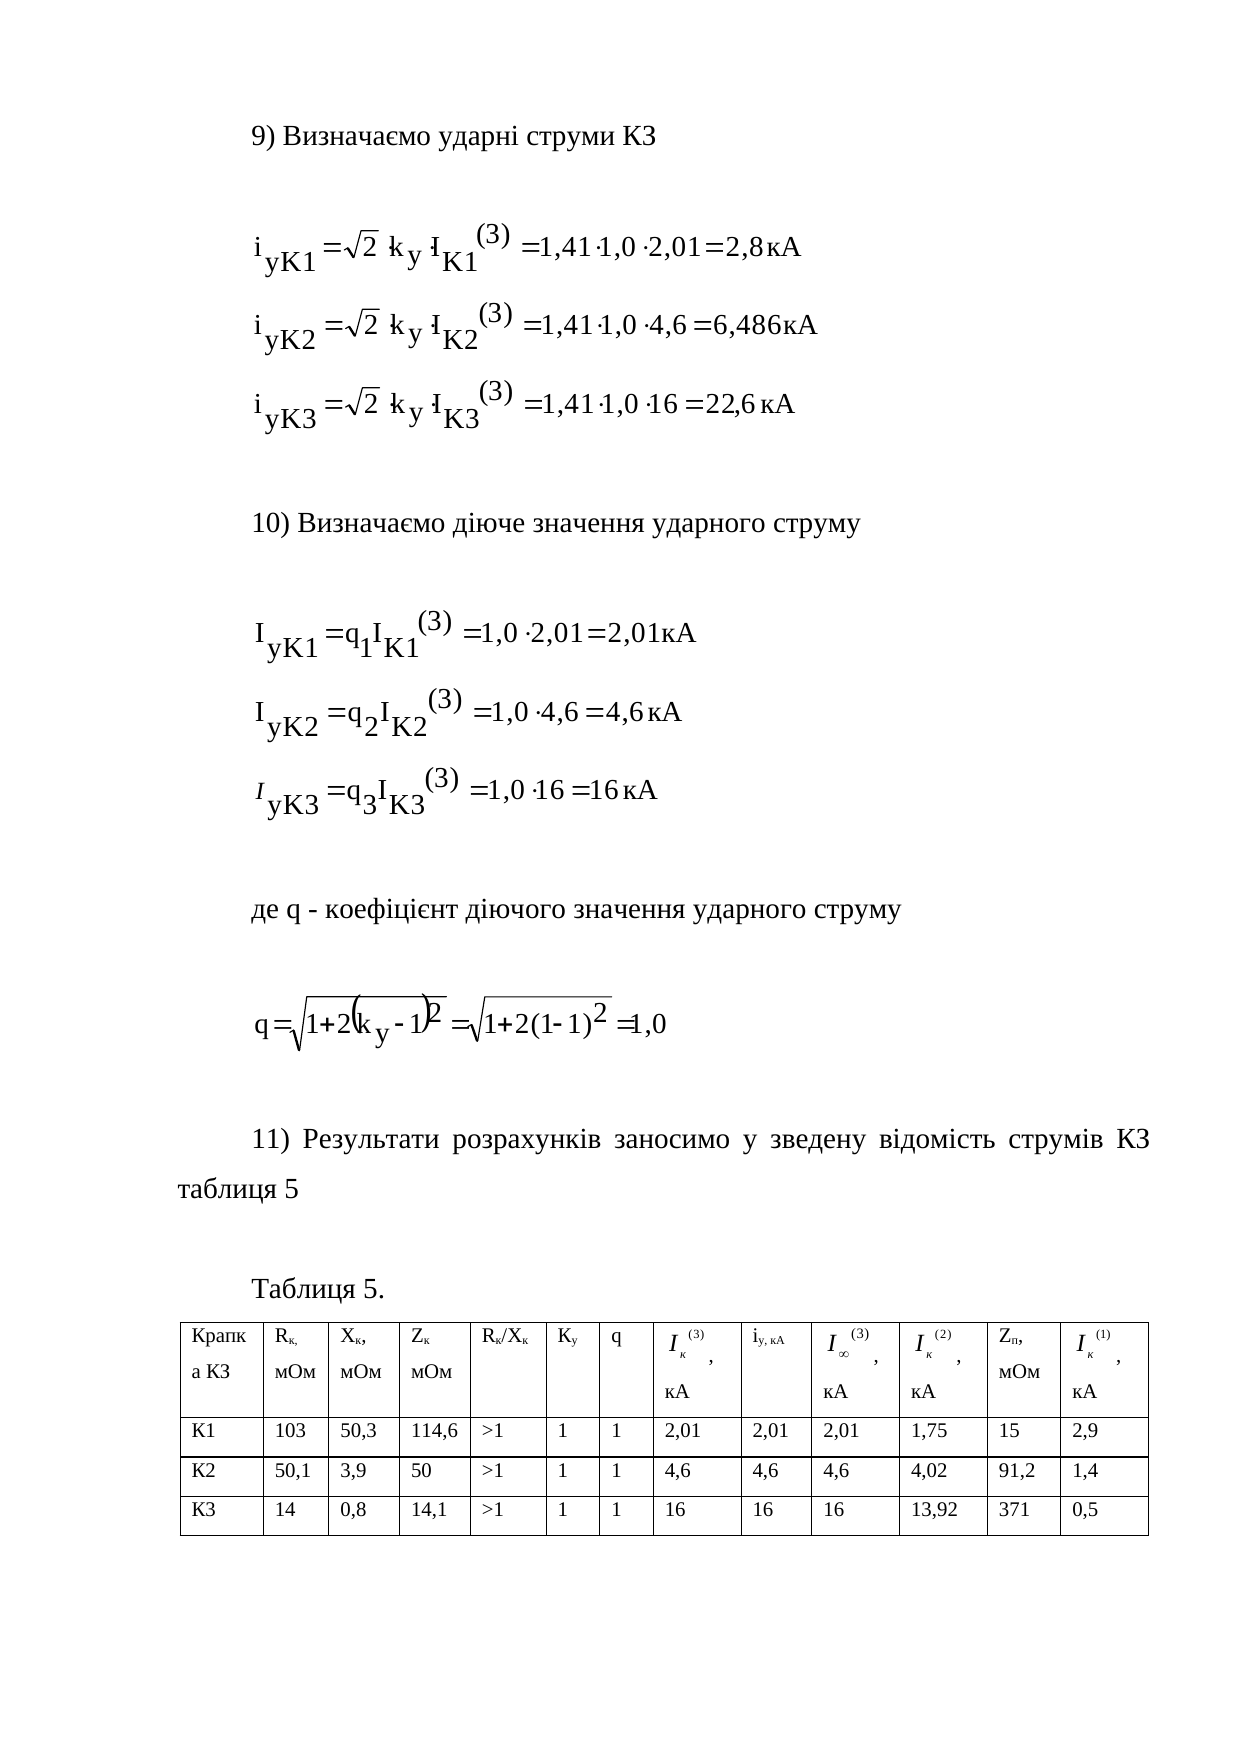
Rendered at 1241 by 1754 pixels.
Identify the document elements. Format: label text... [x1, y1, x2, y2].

table_header , кА [654, 1323, 741, 1417]
table_cell 114,6 [400, 1418, 470, 1456]
table_cell К2 [181, 1458, 263, 1496]
table_cell 2,01 [812, 1418, 899, 1456]
table_cell 13,92 [900, 1497, 987, 1535]
table_cell 2,01 [742, 1418, 811, 1456]
text Таблиця 5. [177, 1272, 1152, 1305]
table_cell 1 [547, 1458, 599, 1496]
table_header Rк, мОм [264, 1323, 328, 1417]
table_cell К1 [181, 1418, 263, 1456]
table_header Крапка КЗ [181, 1323, 263, 1417]
table_cell 4,6 [742, 1458, 811, 1496]
table_cell 1,4 [1061, 1458, 1148, 1496]
table_cell 50,3 [329, 1418, 399, 1456]
table_cell 4,6 [654, 1458, 741, 1496]
text 11) Результати розрахунків заносимо у зведену відомість струмів КЗ таблиця 5 [177, 1121, 1152, 1204]
table_cell К3 [181, 1497, 263, 1535]
text 10) Визначаємо діюче значення ударного струму [177, 505, 1152, 538]
table_header Ку [547, 1323, 599, 1417]
table_header Zп, мОм [988, 1323, 1060, 1417]
table_header , кА [812, 1323, 899, 1417]
table_cell 371 [988, 1497, 1060, 1535]
table_cell 14,1 [400, 1497, 470, 1535]
table_cell 1,75 [900, 1418, 987, 1456]
table_cell 2,9 [1061, 1418, 1148, 1456]
table_cell 16 [654, 1497, 741, 1535]
table_cell 14 [264, 1497, 328, 1535]
table_header , кА [1061, 1323, 1148, 1417]
table_header Rк/Xк [471, 1323, 546, 1417]
text де q - коефіцієнт діючого значення ударного струму [177, 891, 1152, 925]
table_header Xк, мОм [329, 1323, 399, 1417]
table_cell 3,9 [329, 1458, 399, 1496]
table_cell 4,6 [812, 1458, 899, 1496]
table_cell 91,2 [988, 1458, 1060, 1496]
table_cell 0,8 [329, 1497, 399, 1535]
table_cell 1 [600, 1497, 653, 1535]
table_cell 103 [264, 1418, 328, 1456]
table_cell 50 [400, 1458, 470, 1496]
table_cell 1 [547, 1418, 599, 1456]
table_cell 0,5 [1061, 1497, 1148, 1535]
table_header , кА [900, 1323, 987, 1417]
table_cell >1 [471, 1458, 546, 1496]
table_cell 1 [600, 1418, 653, 1456]
table_cell 50,1 [264, 1458, 328, 1496]
text 9) Визначаємо ударні струми КЗ [177, 118, 1152, 152]
table_cell 16 [742, 1497, 811, 1535]
table_cell 15 [988, 1418, 1060, 1456]
table_cell >1 [471, 1418, 546, 1456]
table_header Zк мОм [400, 1323, 470, 1417]
table_header iу, кА [742, 1323, 811, 1417]
table_header q [600, 1323, 653, 1417]
table_cell 16 [812, 1497, 899, 1535]
table_cell 1 [600, 1458, 653, 1496]
table_cell 4,02 [900, 1458, 987, 1496]
table_cell 1 [547, 1497, 599, 1535]
table_cell 2,01 [654, 1418, 741, 1456]
table_cell >1 [471, 1497, 546, 1535]
